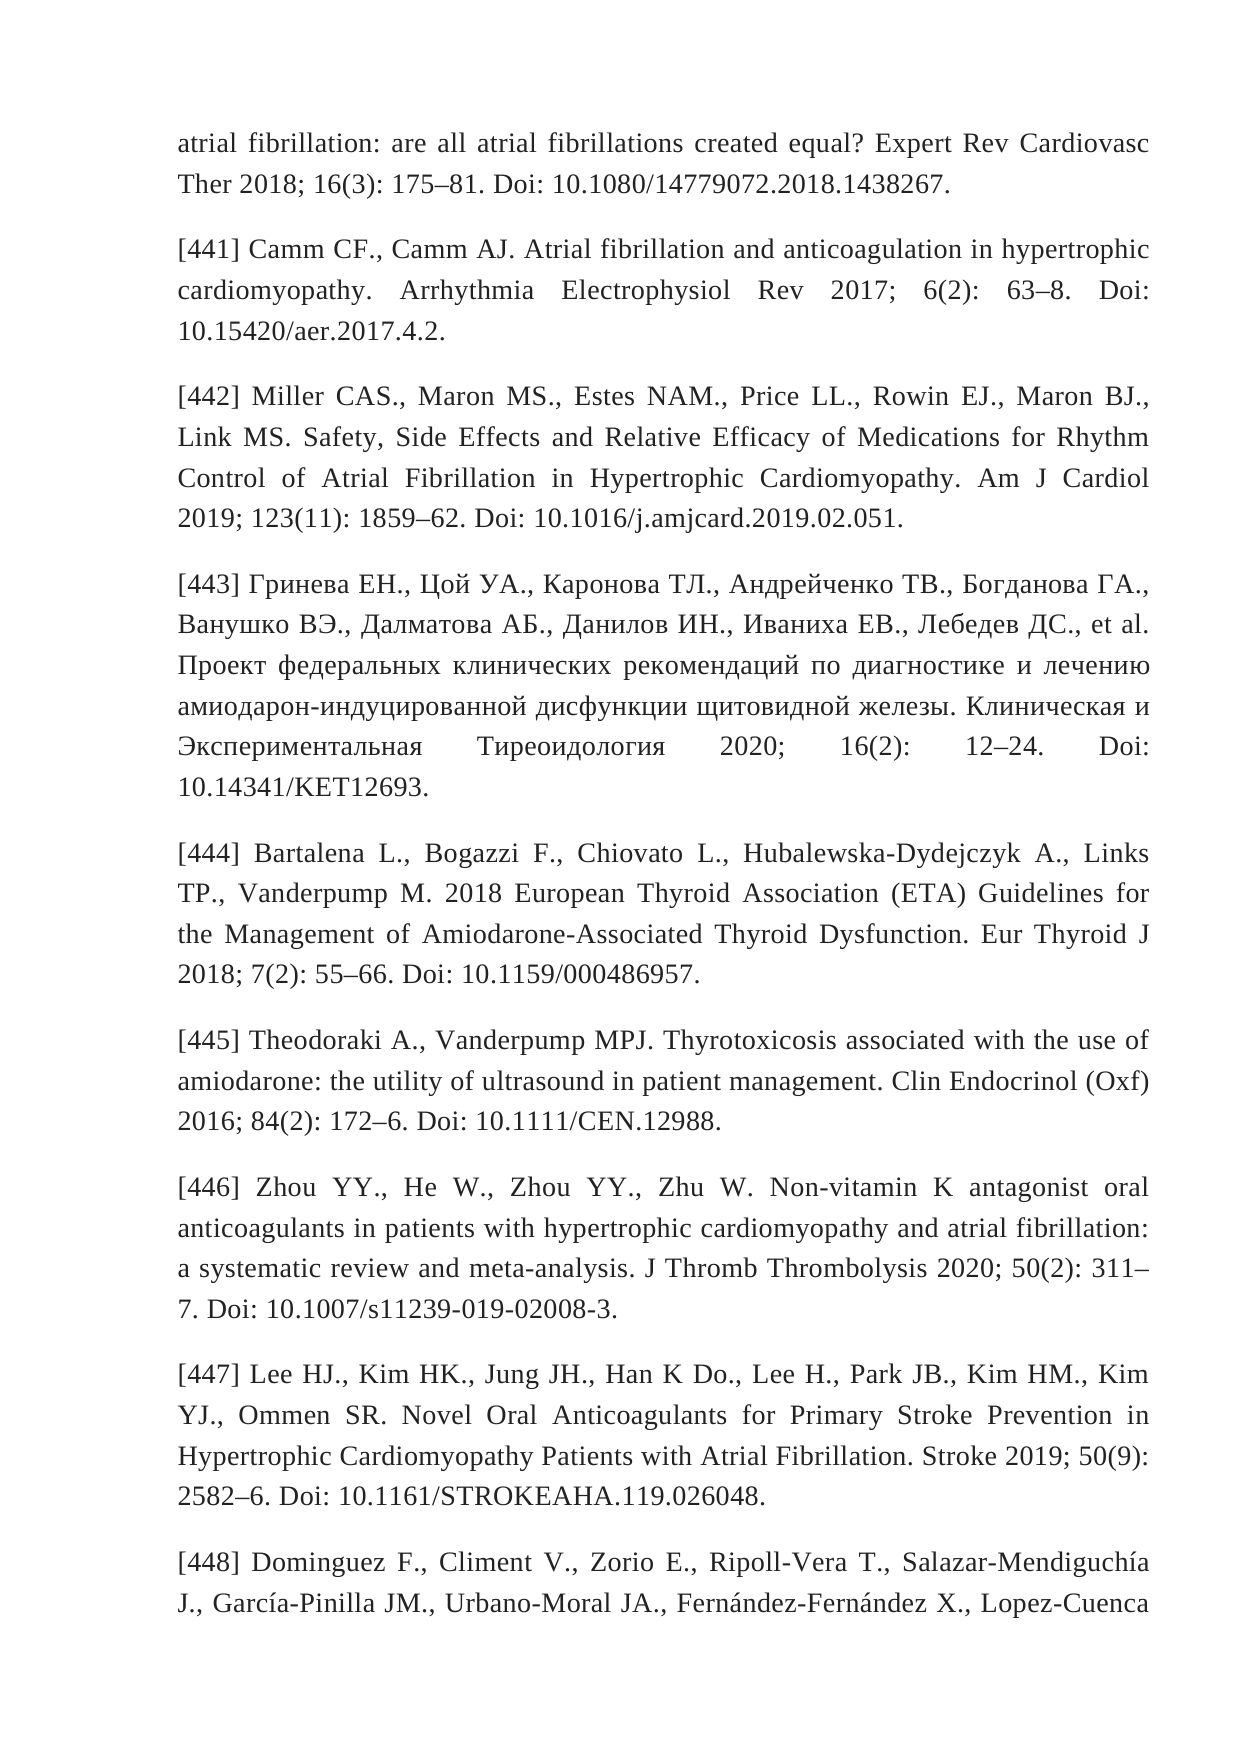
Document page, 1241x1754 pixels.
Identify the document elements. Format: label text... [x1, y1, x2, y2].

text [446] Zhou YY., He W., Zhou YY., Zhu W. Non-vitamin K antagonist oral anticoagulants in patients with hypertrophic cardiomyopathy and atrial fibrillation: a systematic review and meta-analysis. J Thromb Thrombolysis 2020; 50(2): 311–7. Doi: 10.1007/s11239-019-02008-3. [177, 1162, 1152, 1324]
text [445] Theodoraki A., Vanderpump MPJ. Thyrotoxicosis associated with the use of amiodarone: the utility of ultrasound in patient management. Clin Endocrinol (Oxf) 2016; 84(2): 172–6. Doi: 10.1111/CEN.12988. [177, 1015, 1152, 1137]
text [443] Гринева ЕН., Цой УА., Каронова ТЛ., Андрейченко ТВ., Богданова ГА., Ванушко ВЭ., Далматова АБ., Данилов ИН., Иваниха ЕВ., Лебедев ДС., et al. Проект федеральных клинических рекомендаций по диагностике и лечению амиодарон-индуцированной дисфункции щитовидной железы. Клиническая и Экспериментальная Тиреоидология 2020; 16(2): 12–24. Doi: 10.14341/KET12693. [177, 559, 1152, 802]
text [447] Lee HJ., Kim HK., Jung JH., Han K Do., Lee H., Park JB., Kim HM., Kim YJ., Ommen SR. Novel Oral Anticoagulants for Primary Stroke Prevention in Hypertrophic Cardiomyopathy Patients with Atrial Fibrillation. Stroke 2019; 50(9): 2582–6. Doi: 10.1161/STROKEAHA.119.026048. [177, 1349, 1152, 1512]
text [442] Miller CAS., Maron MS., Estes NAM., Price LL., Rowin EJ., Maron BJ., Link MS. Safety, Side Effects and Relative Efficacy of Medications for Rhythm Control of Atrial Fibrillation in Hypertrophic Cardiomyopathy. Am J Cardiol 2019; 123(11): 1859–62. Doi: 10.1016/j.amjcard.2019.02.051. [177, 371, 1152, 534]
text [177, 118, 1152, 199]
text [441] Camm CF., Camm AJ. Atrial fibrillation and anticoagulation in hypertrophic cardiomyopathy. Arrhythmia Electrophysiol Rev 2017; 6(2): 63–8. Doi: 10.15420/aer.2017.4.2. [177, 224, 1152, 346]
text [444] Bartalena L., Bogazzi F., Chiovato L., Hubalewska-Dydejczyk A., Links TP., Vanderpump M. 2018 European Thyroid Association (ETA) Guidelines for the Management of Amiodarone-Associated Thyroid Dysfunction. Eur Thyroid J 2018; 7(2): 55–66. Doi: 10.1159/000486957. [177, 827, 1152, 990]
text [177, 1537, 1152, 1618]
